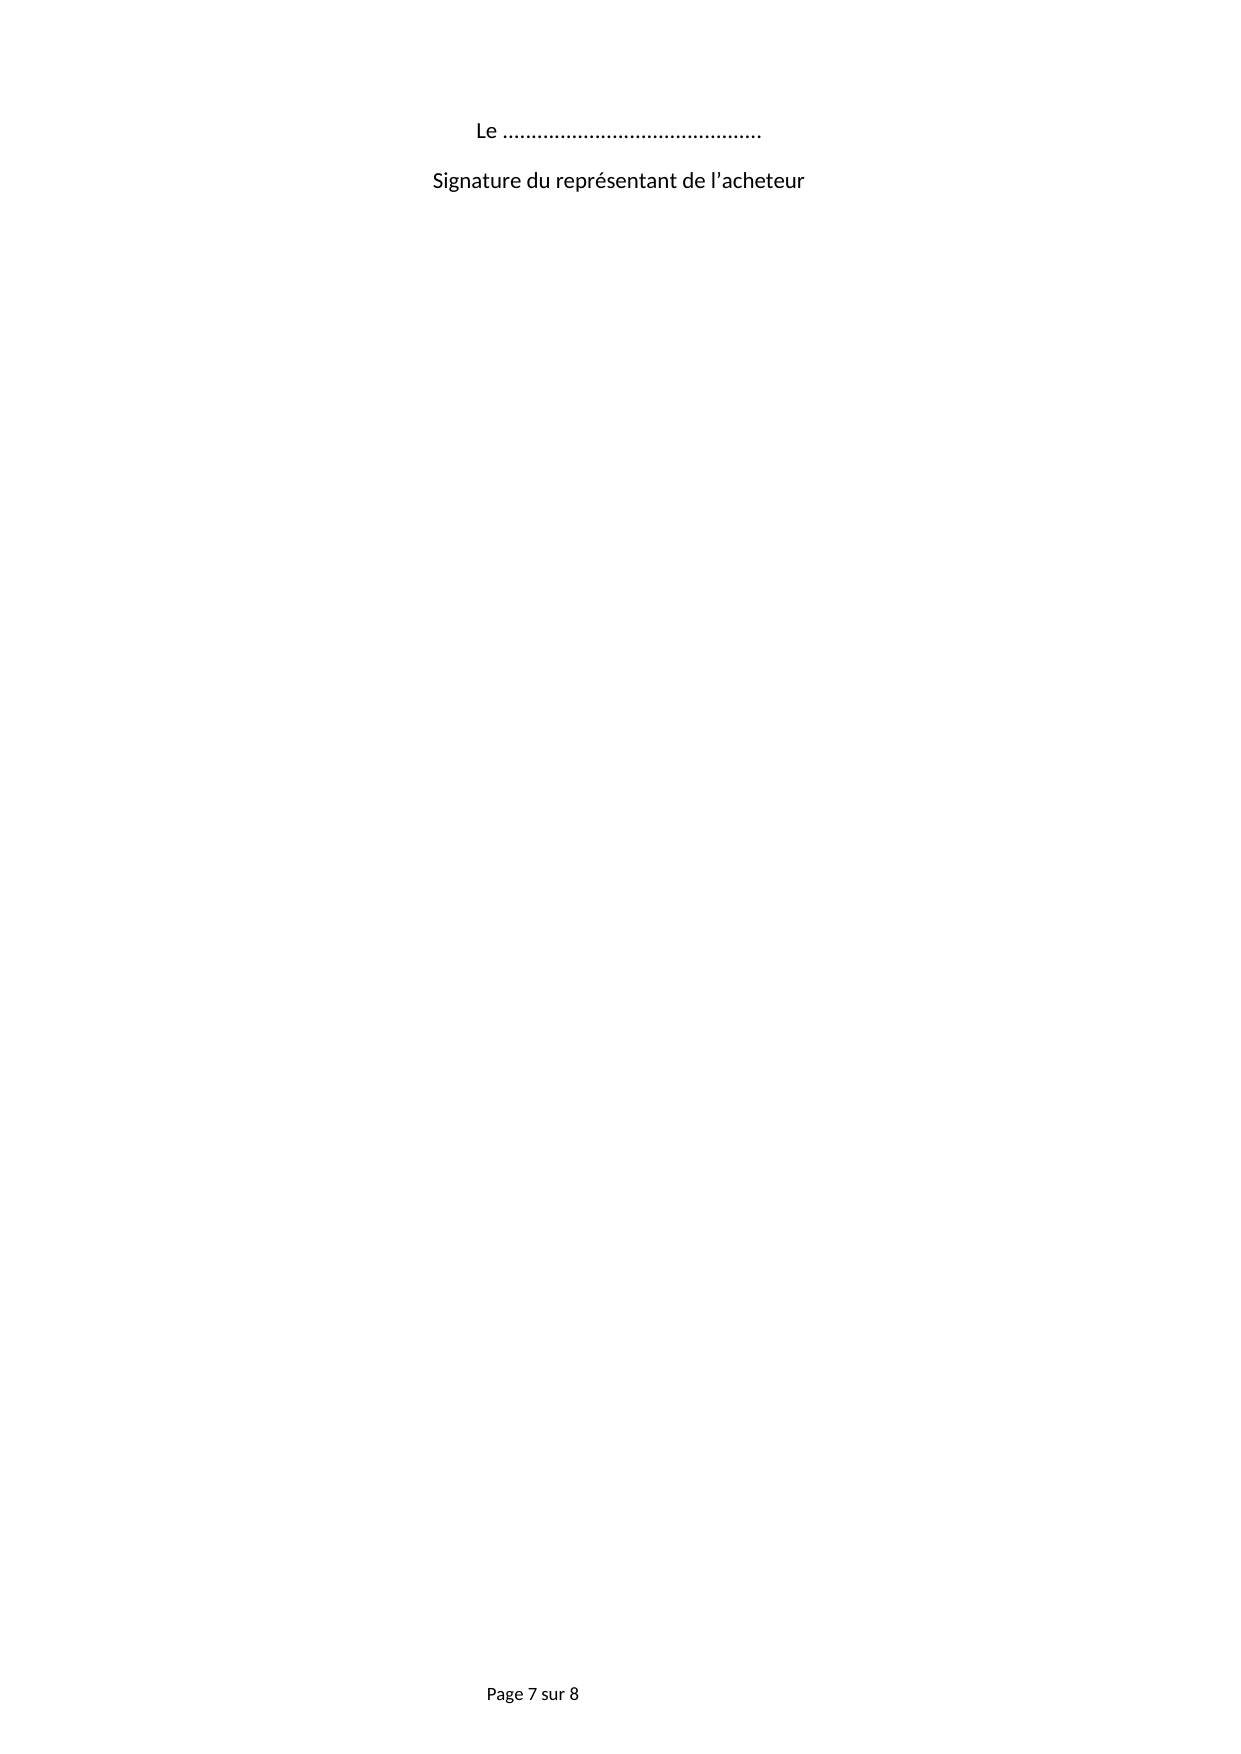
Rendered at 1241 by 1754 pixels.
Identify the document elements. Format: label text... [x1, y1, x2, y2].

text Le ............................................. [120, 118, 1118, 143]
text Signature du représentant de l’acheteur [120, 168, 1118, 194]
